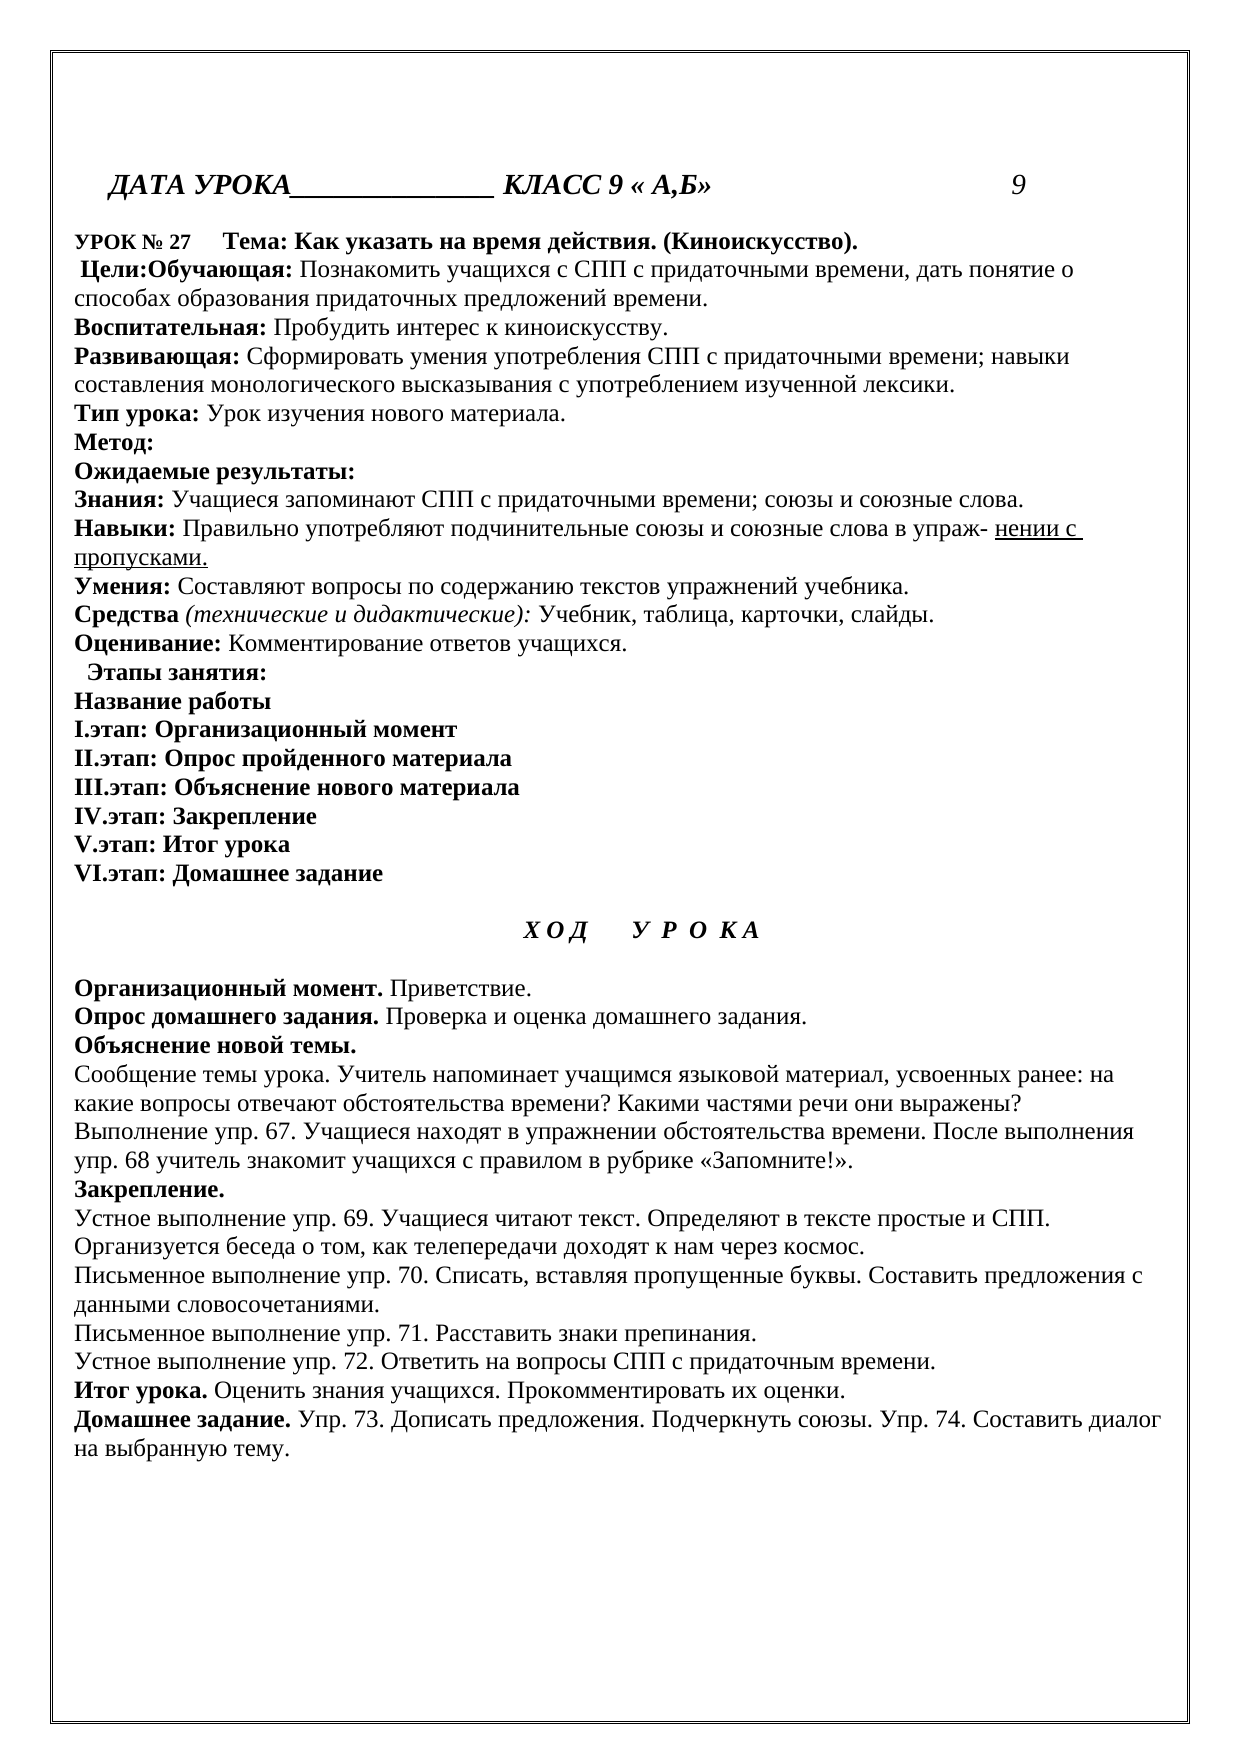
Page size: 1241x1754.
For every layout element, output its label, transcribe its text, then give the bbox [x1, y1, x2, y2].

text Организационный момент. Приветствие. [74, 973, 1167, 1001]
text Письменное выполнение упр. 70. Списать, вставляя пропущенные буквы. Составить предложения с данными словосочетаниями. [74, 1260, 1167, 1318]
text Опрос домашнего задания. Проверка и оценка домашнего задания. [74, 1001, 1167, 1030]
text Устное выполнение упр. 72. Ответить на вопросы СПП с придаточным времени. [74, 1346, 1167, 1375]
text VI.этап: Домашнее задание [74, 858, 1167, 887]
text УРОК № 27 Тема: Как указать на время действия. (Киноискусство). [74, 226, 1167, 254]
text Объяснение новой темы. [74, 1030, 1167, 1059]
text Итог урока. Оценить знания учащихся. Прокомментировать их оценки. [74, 1375, 1167, 1404]
text I.этап: Организационный момент [74, 714, 1167, 743]
text Навыки: Правильно употребляют подчинительные союзы и союзные слова в упраж- нении с пропусками. [74, 513, 1167, 571]
text Домашнее задание. Упр. 73. Дописать предложения. Подчеркнуть союзы. Упр. 74. Составить диалог на выбранную тему. [74, 1404, 1167, 1461]
text Устное выполнение упр. 69. Учащиеся читают текст. Определяют в тексте простые и СПП. Организуется беседа о том, как телепередачи доходят к нам через космос. [74, 1203, 1167, 1260]
text Ожидаемые результаты: [74, 456, 1167, 484]
text Х О Д У Р О К А [74, 915, 1167, 944]
text Средства (технические и дидактические): Учебник, таблица, карточки, слайды. [74, 599, 1167, 628]
text V.этап: Итог урока [74, 829, 1167, 858]
text Метод: [74, 427, 1167, 456]
text Оценивание: Комментирование ответов учащихся. [74, 628, 1167, 657]
text IV.этап: Закрепление [74, 801, 1167, 829]
text Знания: Учащиеся запоминают СПП с придаточными времени; союзы и союзные слова. [74, 484, 1167, 513]
text Сообщение темы урока. Учитель напоминает учащимся языковой материал, усвоенных ранее: на какие вопросы отвечают обстоятельства времени? Какими частями речи они выражены? [74, 1059, 1167, 1116]
text Тип урока: Урок изучения нового материала. [74, 398, 1167, 427]
text Развивающая: Сформировать умения употребления СПП с придаточными времени; навыки составления монологического высказывания с употреблением изученной лексики. [74, 341, 1167, 398]
text II.этап: Опрос пройденного материала [74, 743, 1167, 772]
text Выполнение упр. 67. Учащиеся находят в упражнении обстоятельства времени. После выполнения упр. 68 учитель знакомит учащихся с правилом в рубрике «Запомните!». [74, 1116, 1167, 1174]
text Название работы [74, 686, 1167, 714]
text Цели:Обучающая: Познакомить учащихся с СПП с придаточными времени, дать понятие о [74, 254, 1167, 283]
text Этапы занятия: [74, 657, 1167, 686]
text Письменное выполнение упр. 71. Расставить знаки препинания. [74, 1318, 1167, 1346]
text Умения: Составляют вопросы по содержанию текстов упражнений учебника. [74, 571, 1167, 599]
text ДАТА УРОКА______________ КЛАСС 9 « А,Б» 9 [109, 167, 1167, 201]
text способах образования придаточных предложений времени. [74, 283, 1167, 312]
text Воспитательная: Пробудить интерес к киноискусству. [74, 312, 1167, 341]
text Закрепление. [74, 1174, 1167, 1203]
text III.этап: Объяснение нового материала [74, 772, 1167, 801]
